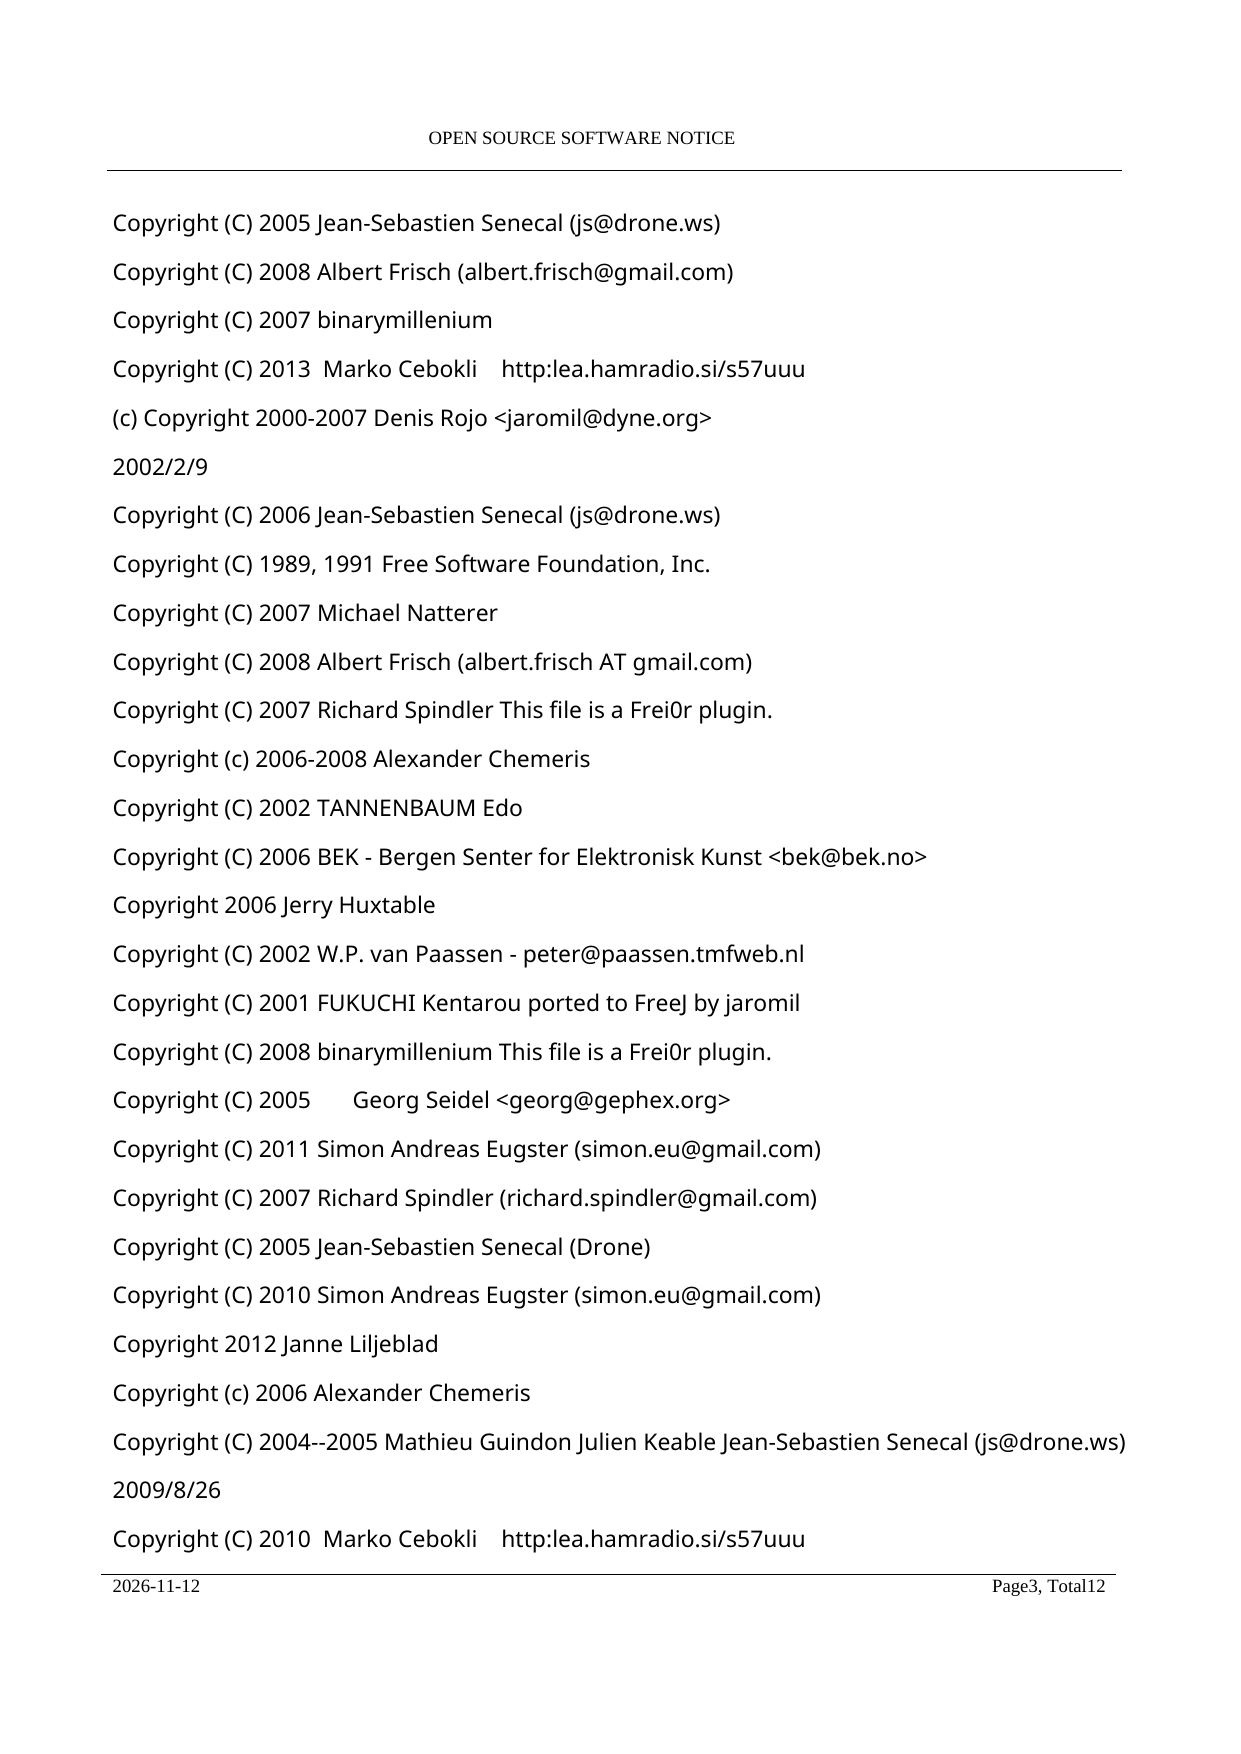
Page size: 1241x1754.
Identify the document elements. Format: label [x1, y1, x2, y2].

text [112, 206, 1128, 1555]
